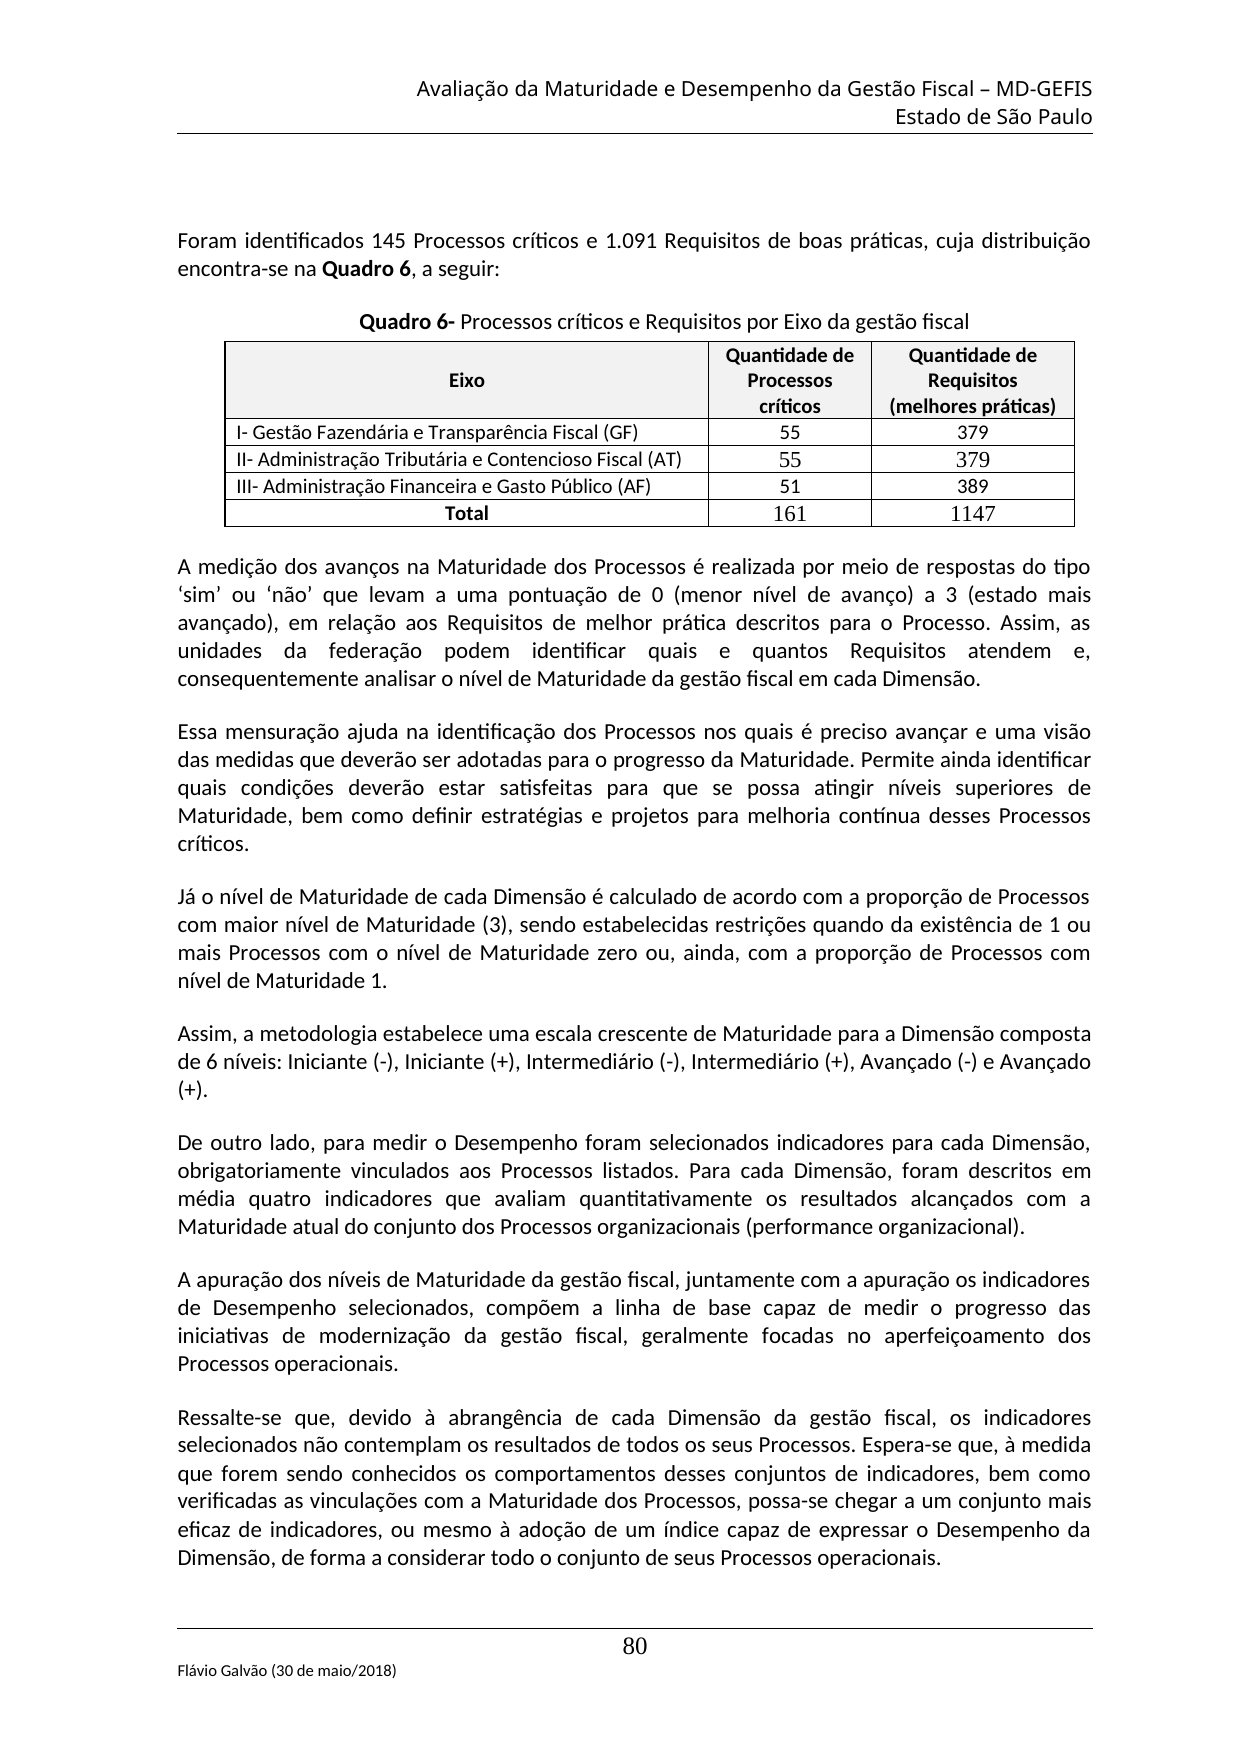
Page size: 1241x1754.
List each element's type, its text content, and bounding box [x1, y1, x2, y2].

table_cell 1.091 [872, 500, 1074, 526]
text Já o nível de Maturidade de cada Dimensão é calculado de acordo com a proporção de Processos com maior nível de Maturidade (3), sendo estabelecidas restrições quando da existência de 1 ou mais Processos com o nível de Maturidade zero ou, ainda, com a proporção de Processos com nível de Maturidade 1. [177, 882, 1093, 994]
text Ressalte-se que, devido à abrangência de cada Dimensão da gestão fiscal, os indicadores selecionados não contemplam os resultados de todos os seus Processos. Espera-se que, à medida que forem sendo conhecidos os comportamentos desses conjuntos de indicadores, bem como verificadas as vinculações com a Maturidade dos Processos, possa-se chegar a um conjunto mais eficaz de indicadores, ou mesmo à adoção de um índice capaz de expressar o Desempenho da Dimensão, de forma a considerar todo o conjunto de seus Processos operacionais. [177, 1403, 1093, 1571]
table_header Quantidade de Requisitos (melhores práticas) [872, 342, 1074, 418]
text A apuração dos níveis de Maturidade da gestão fiscal, juntamente com a apuração os indicadores de Desempenho selecionados, compõem a linha de base capaz de medir o progresso das iniciativas de modernização da gestão fiscal, geralmente focadas no aperfeiçoamento dos Processos operacionais. [177, 1266, 1093, 1378]
text Assim, a metodologia estabelece uma escala crescente de Maturidade para a Dimensão composta de 6 níveis: Iniciante (-), Iniciante (+), Intermediário (-), Intermediário (+), Avançado (-) e Avançado (+). [177, 1019, 1093, 1103]
table_cell 145 [709, 500, 871, 526]
text De outro lado, para medir o Desempenho foram selecionados indicadores para cada Dimensão, obrigatoriamente vinculados aos Processos listados. Para cada Dimensão, foram descritos em média quatro indicadores que avaliam quantitativamente os resultados alcançados com a Maturidade atual do conjunto dos Processos organizacionais (performance organizacional). [177, 1128, 1093, 1241]
table_cell II- Administração Tributária e Contencioso Fiscal (AT) [226, 446, 708, 472]
text Foram identificados 145 Processos críticos e 1.091 Requisitos de boas práticas, cuja distribuição encontra-se na Quadro 6, a seguir: [177, 226, 1093, 282]
table_cell 389 [872, 473, 1074, 499]
table_cell III- Administração Financeira e Gasto Público (AF) [226, 473, 708, 499]
text A medição dos avanços na Maturidade dos Processos é realizada por meio de respostas do tipo ‘sim’ ou ‘não’ que levam a uma pontuação de 0 (menor nível de avanço) a 3 (estado mais avançado), em relação aos Requisitos de melhor prática descritos para o Processo. Assim, as unidades da federação podem identificar quais e quantos Requisitos atendem e, consequentemente analisar o nível de Maturidade da gestão fiscal em cada Dimensão. [177, 552, 1093, 692]
table_header Eixo [226, 342, 708, 418]
table_cell 51 [709, 473, 871, 499]
table_cell Total [226, 500, 708, 526]
table_cell 323 [872, 446, 1074, 472]
table_cell 379 [872, 419, 1074, 445]
table_cell 39 [709, 446, 871, 472]
table_header Quantidade de Processos críticos [709, 342, 871, 418]
table_cell 55 [709, 419, 871, 445]
text Essa mensuração ajuda na identificação dos Processos nos quais é preciso avançar e uma visão das medidas que deverão ser adotadas para o progresso da Maturidade. Permite ainda identificar quais condições deverão estar satisfeitas para que se possa atingir níveis superiores de Maturidade, bem como definir estratégias e projetos para melhoria contínua desses Processos críticos. [177, 717, 1093, 857]
text Quadro 6- Processos críticos e Requisitos por Eixo da gestão fiscal [236, 307, 1093, 335]
table_cell I- Gestão Fazendária e Transparência Fiscal (GF) [226, 419, 708, 445]
